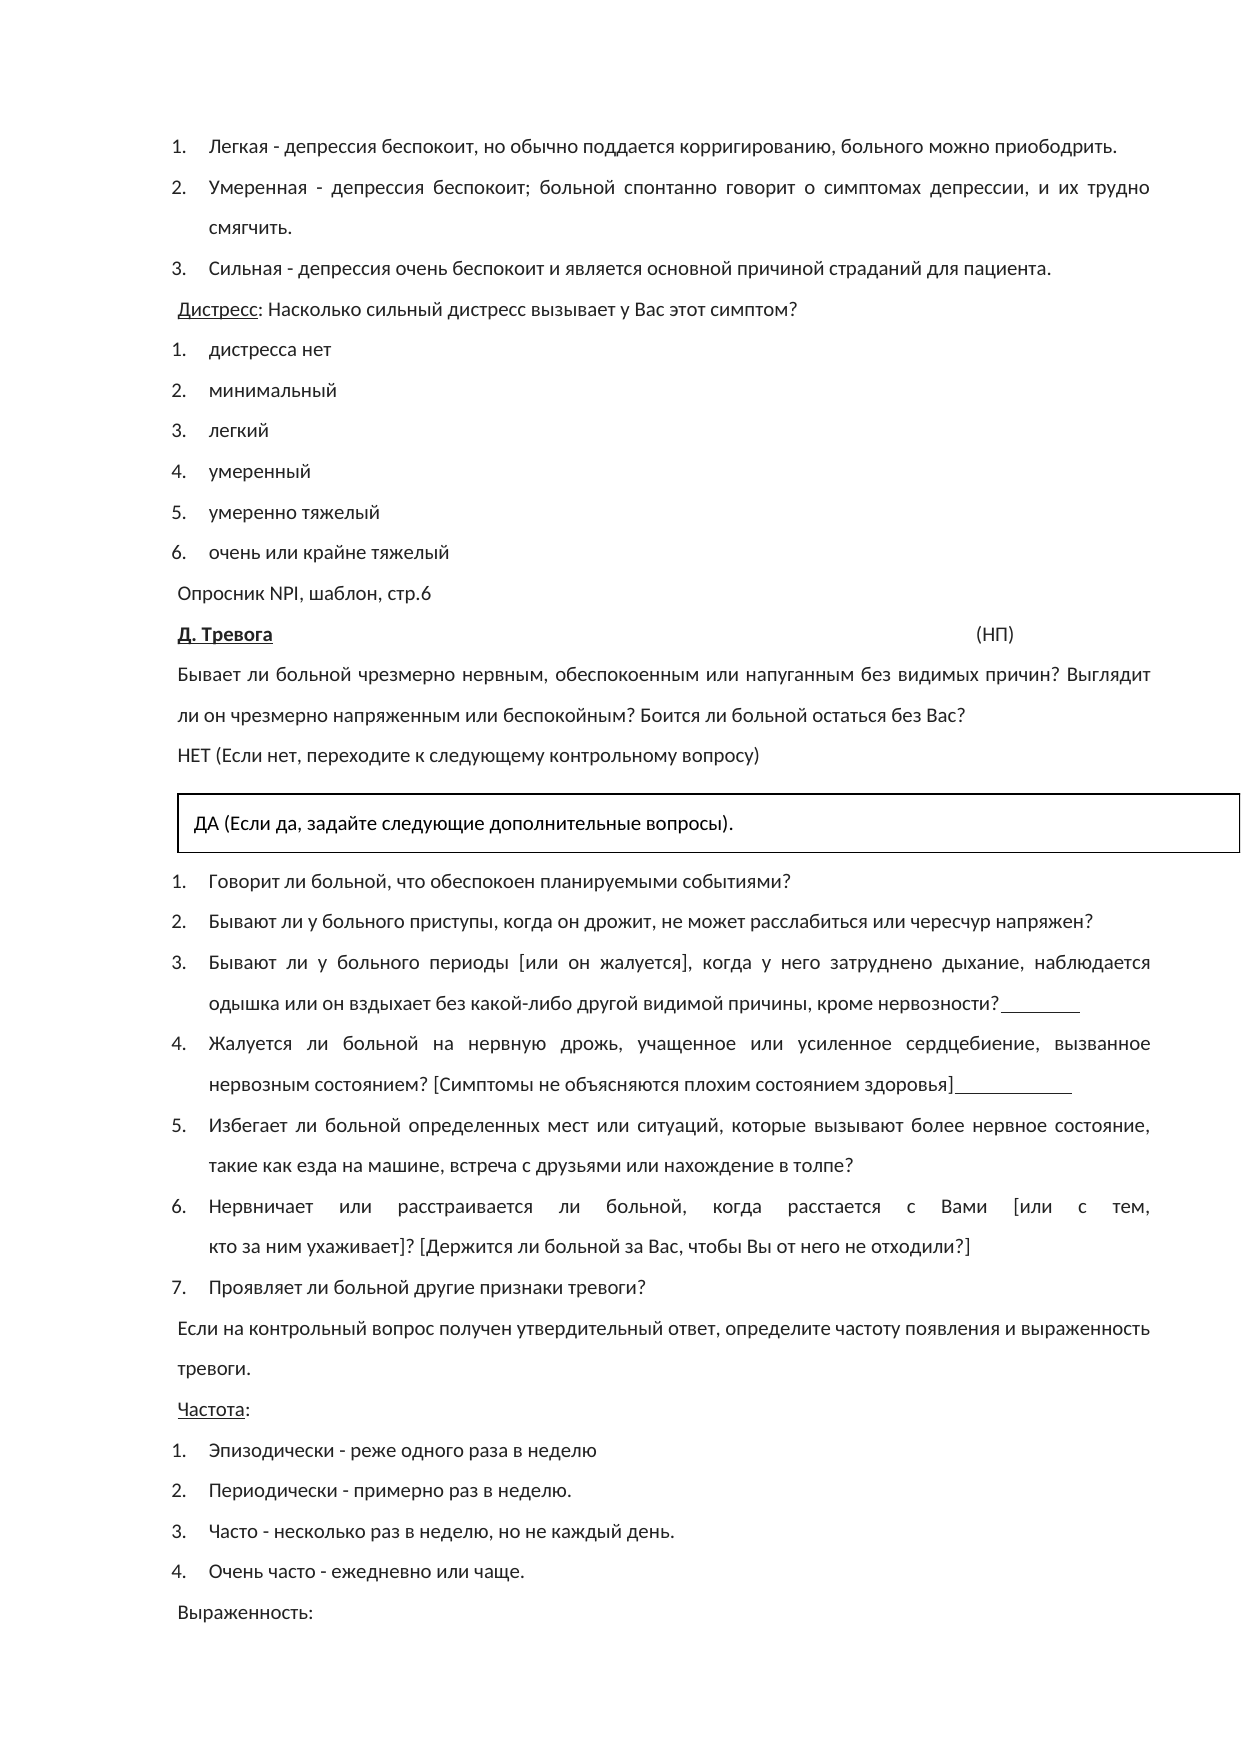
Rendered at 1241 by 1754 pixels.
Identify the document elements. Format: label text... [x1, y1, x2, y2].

list Легкая - депрессия беспокоит, но обычно поддается корригированию, больного можно приободрить. [171, 118, 1152, 159]
list умеренно тяжелый [171, 484, 1152, 524]
list легкий [171, 402, 1152, 443]
list Говорит ли больной, что обеспокоен планируемыми событиями? [171, 853, 1152, 893]
text Частота: [177, 1381, 1152, 1422]
list Избегает ли больной определенных мест или ситуаций, которые вызывают более нервное состояние, такие как езда на машине, встреча с друзьями или нахождение в толпе? [171, 1097, 1152, 1178]
list минимальный [171, 362, 1152, 402]
list Умеренная - депрессия беспокоит; больной спонтанно говорит о симптомах депрессии, и их трудно смягчить. [171, 159, 1152, 240]
list Нервничает или расстраивается ли больной, когда расстается с Вами [или с тем, кто за ним ухаживает]? [Держится ли больной за Вас, чтобы Вы от него не отходили?] [171, 1178, 1152, 1259]
list Периодически - примерно раз в неделю. [171, 1462, 1152, 1503]
list Очень часто - ежедневно или чаще. [171, 1543, 1152, 1584]
text Выраженность: [177, 1584, 1152, 1625]
text Бывает ли больной чрезмерно нервным, обеспокоенным или напуганным без видимых причин? Выглядит ли он чрезмерно напряженным или беспокойным? Боится ли больной остаться без Вас? [177, 646, 1152, 727]
text Д. Тревога (НП) [177, 606, 1152, 646]
text Если на контрольный вопрос получен утвердительный ответ, определите частоту появления и выраженность тревоги. [177, 1300, 1152, 1381]
list Проявляет ли больной другие признаки тревоги? [171, 1259, 1152, 1300]
text HET (Если нет, переходите к следующему контрольному вопросу) [177, 727, 1152, 768]
list дистресса нет [171, 321, 1152, 362]
list Жалуется ли больной на нервную дрожь, учащенное или усиленное сердцебиение, вызванное нервозным состоянием? [Симптомы не объясняются плохим состоянием здоровья] [171, 1015, 1152, 1097]
list Бывают ли у больного приступы, когда он дрожит, не может расслабиться или чересчур напряжен? [171, 893, 1152, 934]
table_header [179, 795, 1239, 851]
list умеренный [171, 443, 1152, 484]
text Дистресс: Насколько сильный дистресс вызывает у Вас этот симптом? [177, 281, 1152, 321]
list Бывают ли у больного периоды [или он жалуется], когда у него затруднено дыхание, наблюдается одышка или он вздыхает без какой-либо другой видимой причины, кроме нервозности? [171, 934, 1152, 1015]
text Опросник NPI, шаблон, стр.6 [177, 565, 1152, 606]
list Часто - несколько раз в неделю, но не каждый день. [171, 1503, 1152, 1543]
list очень или крайне тяжелый [171, 524, 1152, 565]
list Эпизодически - реже одного раза в неделю [171, 1422, 1152, 1462]
list Сильная - депрессия очень беспокоит и является основной причиной страданий для пациента. [171, 240, 1152, 281]
